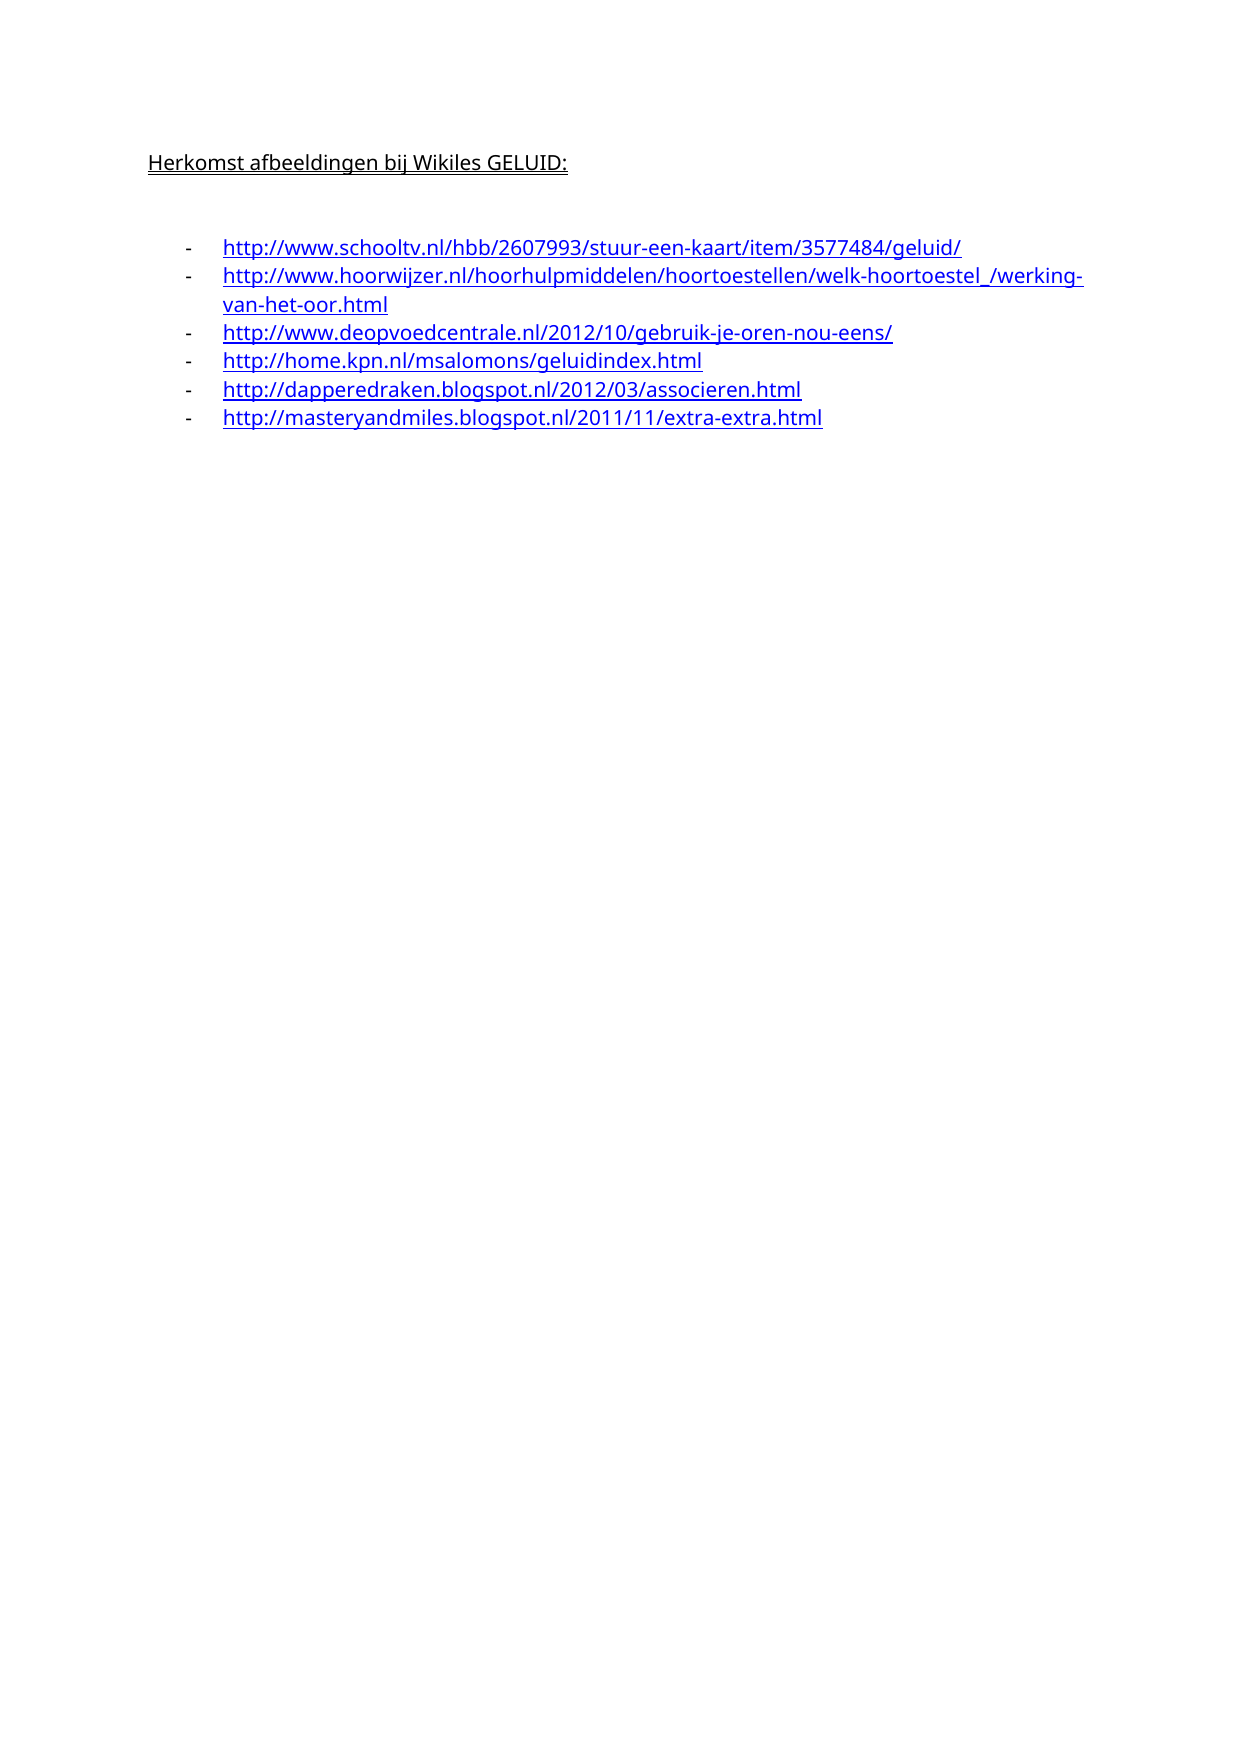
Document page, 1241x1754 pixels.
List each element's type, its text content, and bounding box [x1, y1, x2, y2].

list http://www.deopvoedcentrale.nl/2012/10/gebruik-je-oren-nou-eens/ [185, 318, 1093, 347]
list http://masteryandmiles.blogspot.nl/2011/11/extra-extra.html [185, 403, 1093, 432]
list http://www.hoorwijzer.nl/hoorhulpmiddelen/hoortoestellen/welk-hoortoestel_/werking-van-het-oor.html [185, 261, 1093, 318]
list http://dapperedraken.blogspot.nl/2012/03/associeren.html [185, 375, 1093, 403]
list http://www.schooltv.nl/hbb/2607993/stuur-een-kaart/item/3577484/geluid/ [185, 233, 1093, 261]
list http://home.kpn.nl/msalomons/geluidindex.html [185, 347, 1093, 375]
text Herkomst afbeeldingen bij Wikiles GELUID: [148, 148, 1093, 176]
